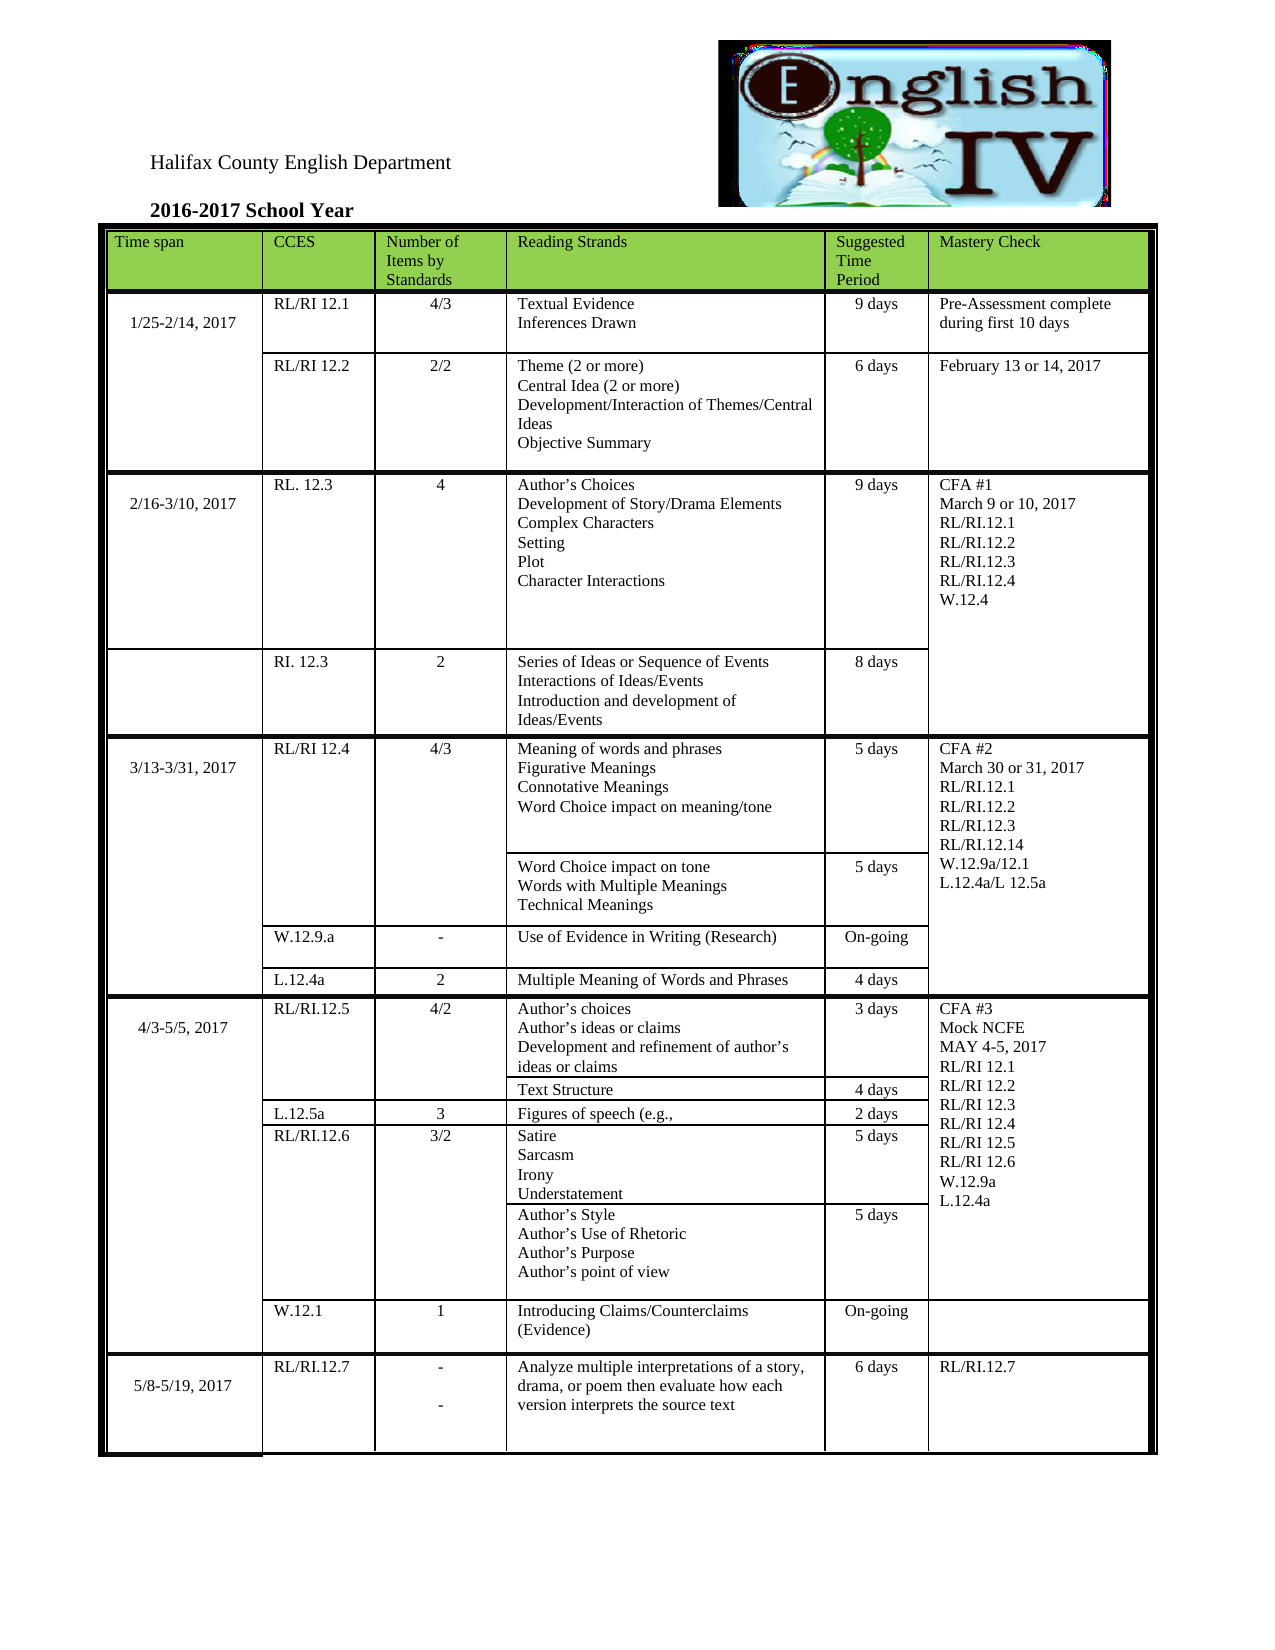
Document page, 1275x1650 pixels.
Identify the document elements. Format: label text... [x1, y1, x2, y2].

table_cell February 13 or 14, 2017 [929, 354, 1148, 470]
table_cell 5 days [826, 1205, 928, 1298]
table_cell RL/RI.12.7 [928, 1356, 1148, 1452]
table_cell 4 days [826, 969, 928, 994]
table_cell Meaning of words and phrases Figurative Meanings Connotative Meanings Word Choice impact on meaning/tone [507, 739, 824, 852]
table_cell 8 days [826, 650, 928, 734]
table_cell 9 days [826, 294, 928, 352]
table_cell Satire Sarcasm Irony Understatement [507, 1126, 824, 1203]
table_cell On-going [826, 1301, 928, 1352]
table_cell Text Structure [507, 1078, 824, 1099]
table_cell RI. 12.3 [263, 650, 374, 734]
table_cell Analyze multiple interpretations of a story, drama, or poem then evaluate how each version interprets the source text [506, 1356, 825, 1452]
table_cell Series of Ideas or Sequence of Events Interactions of Ideas/Events Introduction and development of Ideas/Events [507, 650, 824, 734]
table_cell RL/RI.12.7 [263, 1356, 375, 1452]
table_cell Author’s choices Author’s ideas or claims Development and refinement of author’s ideas or claims [507, 999, 824, 1076]
table_cell 2 [376, 969, 506, 994]
table_cell Word Choice impact on tone Words with Multiple Meanings Technical Meanings [507, 854, 824, 925]
table_cell Pre-Assessment complete during first 10 days [929, 294, 1148, 352]
table_header Suggested Time Period [826, 232, 928, 289]
table_header Mastery Check [929, 232, 1148, 289]
text 2016-2017 School Year [150, 198, 1125, 222]
table_cell [929, 1301, 1148, 1352]
table_cell 9 days [826, 475, 928, 647]
table_cell 4/3-5/5, 2017 [108, 999, 262, 1352]
table_cell RL. 12.3 [263, 475, 374, 647]
table_cell Author’s Choices Development of Story/Drama Elements Complex Characters Setting Plot Character Interactions [507, 475, 824, 647]
table_cell RL/RI.12.6 [263, 1126, 374, 1298]
table_cell RL/RI 12.2 [263, 354, 374, 470]
table_header CCES [263, 232, 374, 289]
table_cell Author’s Style Author’s Use of Rhetoric Author’s Purpose Author’s point of view [507, 1205, 824, 1298]
table_cell 2 [376, 650, 506, 734]
table_cell 4/3 [376, 739, 506, 925]
table_cell 1 [376, 1301, 506, 1352]
table_cell RL/RI.12.5 [263, 999, 374, 1099]
table_cell W.12.9.a [263, 927, 374, 967]
table_cell 1/25-2/14, 2017 [108, 294, 262, 470]
table_cell CFA #2 March 30 or 31, 2017 RL/RI.12.1 RL/RI.12.2 RL/RI.12.3 RL/RI.12.14 W.12.9a/12.1 L.12.4a/L 12.5a [929, 739, 1148, 994]
table_cell Use of Evidence in Writing (Research) [507, 927, 824, 967]
table_cell - - [375, 1356, 506, 1452]
table_cell 3/2 [376, 1126, 506, 1298]
table_cell L.12.5a [263, 1101, 374, 1124]
table_cell 6 days [826, 354, 928, 470]
table_cell 4 days [826, 1078, 928, 1099]
table_cell 6 days [825, 1356, 928, 1452]
table_cell 3 [376, 1101, 506, 1124]
table_cell 3/13-3/31, 2017 [108, 739, 262, 994]
table_header Reading Strands [507, 232, 824, 289]
table_cell 4/3 [376, 294, 506, 352]
table_cell Multiple Meaning of Words and Phrases [507, 969, 824, 994]
table_cell 2/2 [376, 354, 506, 470]
table_cell 5/8-5/19, 2017 [108, 1356, 262, 1452]
table_cell On-going [826, 927, 928, 967]
table_cell - [376, 927, 506, 967]
text Halifax County English Department [150, 150, 703, 174]
table_cell 4 [376, 475, 506, 647]
table_cell 5 days [826, 854, 928, 925]
table_cell [108, 650, 262, 734]
table_cell 3 days [826, 999, 928, 1076]
table_cell W.12.1 [263, 1301, 374, 1352]
table_cell RL/RI 12.4 [263, 739, 374, 925]
table_cell 2/16-3/10, 2017 [108, 475, 262, 647]
table_cell CFA #3 Mock NCFE MAY 4-5, 2017 RL/RI 12.1 RL/RI 12.2 RL/RI 12.3 RL/RI 12.4 RL/RI 12.5 RL/RI 12.6 W.12.9a L.12.4a [929, 999, 1148, 1298]
table_cell 5 days [826, 1126, 928, 1203]
table_cell 5 days [826, 739, 928, 852]
table_cell 2 days [826, 1101, 928, 1124]
table_header Time span [108, 232, 262, 289]
table_header Number of Items by Standards [376, 232, 506, 289]
table_cell CFA #1 March 9 or 10, 2017 RL/RI.12.1 RL/RI.12.2 RL/RI.12.3 RL/RI.12.4 W.12.4 [929, 475, 1148, 734]
table_cell Figures of speech (e.g., [507, 1101, 824, 1124]
table_cell RL/RI 12.1 [263, 294, 374, 352]
table_cell Textual Evidence Inferences Drawn [507, 294, 824, 352]
table_cell Introducing Claims/Counterclaims (Evidence) [507, 1301, 824, 1352]
table_cell 4/2 [376, 999, 506, 1099]
table_cell Theme (2 or more) Central Idea (2 or more) Development/Interaction of Themes/Central Ideas Objective Summary [507, 354, 824, 470]
table_cell L.12.4a [263, 969, 374, 994]
